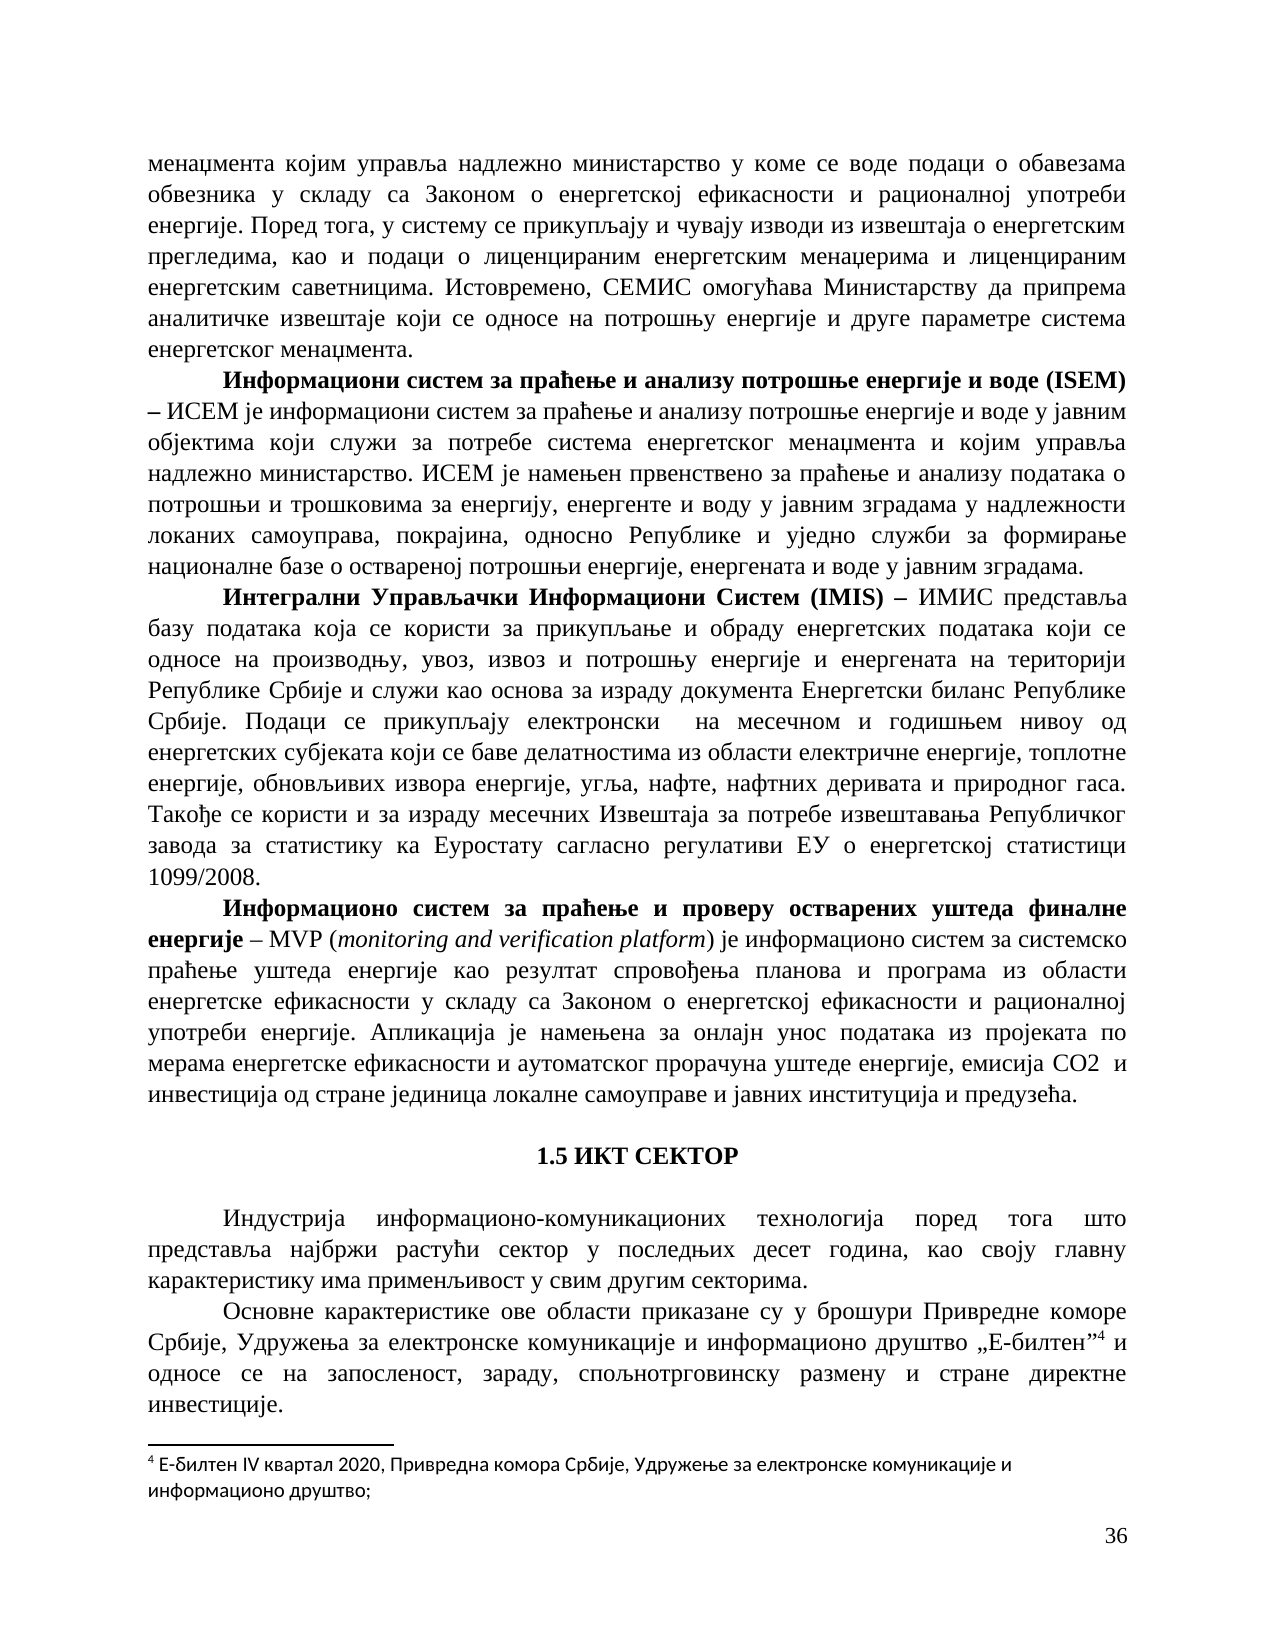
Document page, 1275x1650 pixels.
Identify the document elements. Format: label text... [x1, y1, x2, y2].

text Индустрија информационо-комуникационих технологија поред тога што представља најбржи растући сектор у последњих десет година, као своју главну карактеристику има применљивост у свим другим секторима. [148, 1203, 1127, 1294]
text Информациони систем за праћење и анализу потрошње енергије и воде (ISEM) – ИСЕМ је информациони систем за праћење и анализу потрошње енергије и воде у јавним објектима који служи за потребе система енергетског менаџмента и којим управља надлежно министарство. ИСЕМ је намењен првенствено за праћење и анализу података о потрошњи и трошковима за енергију, енергенте и воду у јавним зградама у надлежности локаних самоуправа, покрајина, односно Републике и уједно служби за формирање националне базе о оствареној потрошњи енергије, енергената и воде у јавним зградама. [148, 365, 1127, 580]
text Интегрални Управљачки Информациони Систем (IMIS) – ИМИС представља базу података која се користи за прикупљање и обраду енергетских података који се односе на производњу, увоз, извоз и потрошњу енергије и енергената на територији Републике Србије и служи као основа за израду документа Енергетски биланс Републике Србије. Подаци се прикупљају електронски на месечном и годишњем нивоу од енергетских субјеката који се баве делатностима из области електричне енергије, топлотне енергије, обновљивих извора енергије, угља, нафте, нафтних деривата и природног гаса. Такође се користи и за израду месечних Извештаја за потребе извештавања Републичког завода за статистику ка Еуростату сагласно регулативи ЕУ о енергетској статистици 1099/2008. [148, 582, 1127, 890]
text Основне карактеристике ове области приказане су у брошури Привредне коморе Србије, Удружења за електронске комуникације и информационо друштво „Е-билтен” и односе се на запосленост, зараду, спољнотрговинску размену и стране директне инвестиције. [148, 1296, 1127, 1418]
text Информационо систем за праћење и проверу остварених уштеда финалне енергије – MVP (monitoring and verification platform) је информационо систем за системско праћење уштеда енергије као резултат спровођења планова и програма из области енергетске ефикасности у складу са Законом о енергетској ефикасности и рационалној употреби енергије. Апликација је намењена за онлајн унос података из пројеката по мерама енергетске ефикасности и аутоматског прорачуна уштеде енергије, емисија CO2 и инвестиција од стране јединица локалне самоуправе и јавних институција и предузећа. [148, 893, 1127, 1108]
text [148, 148, 1127, 363]
text 1.5 ИКТ СЕКТОР [148, 1141, 1127, 1170]
